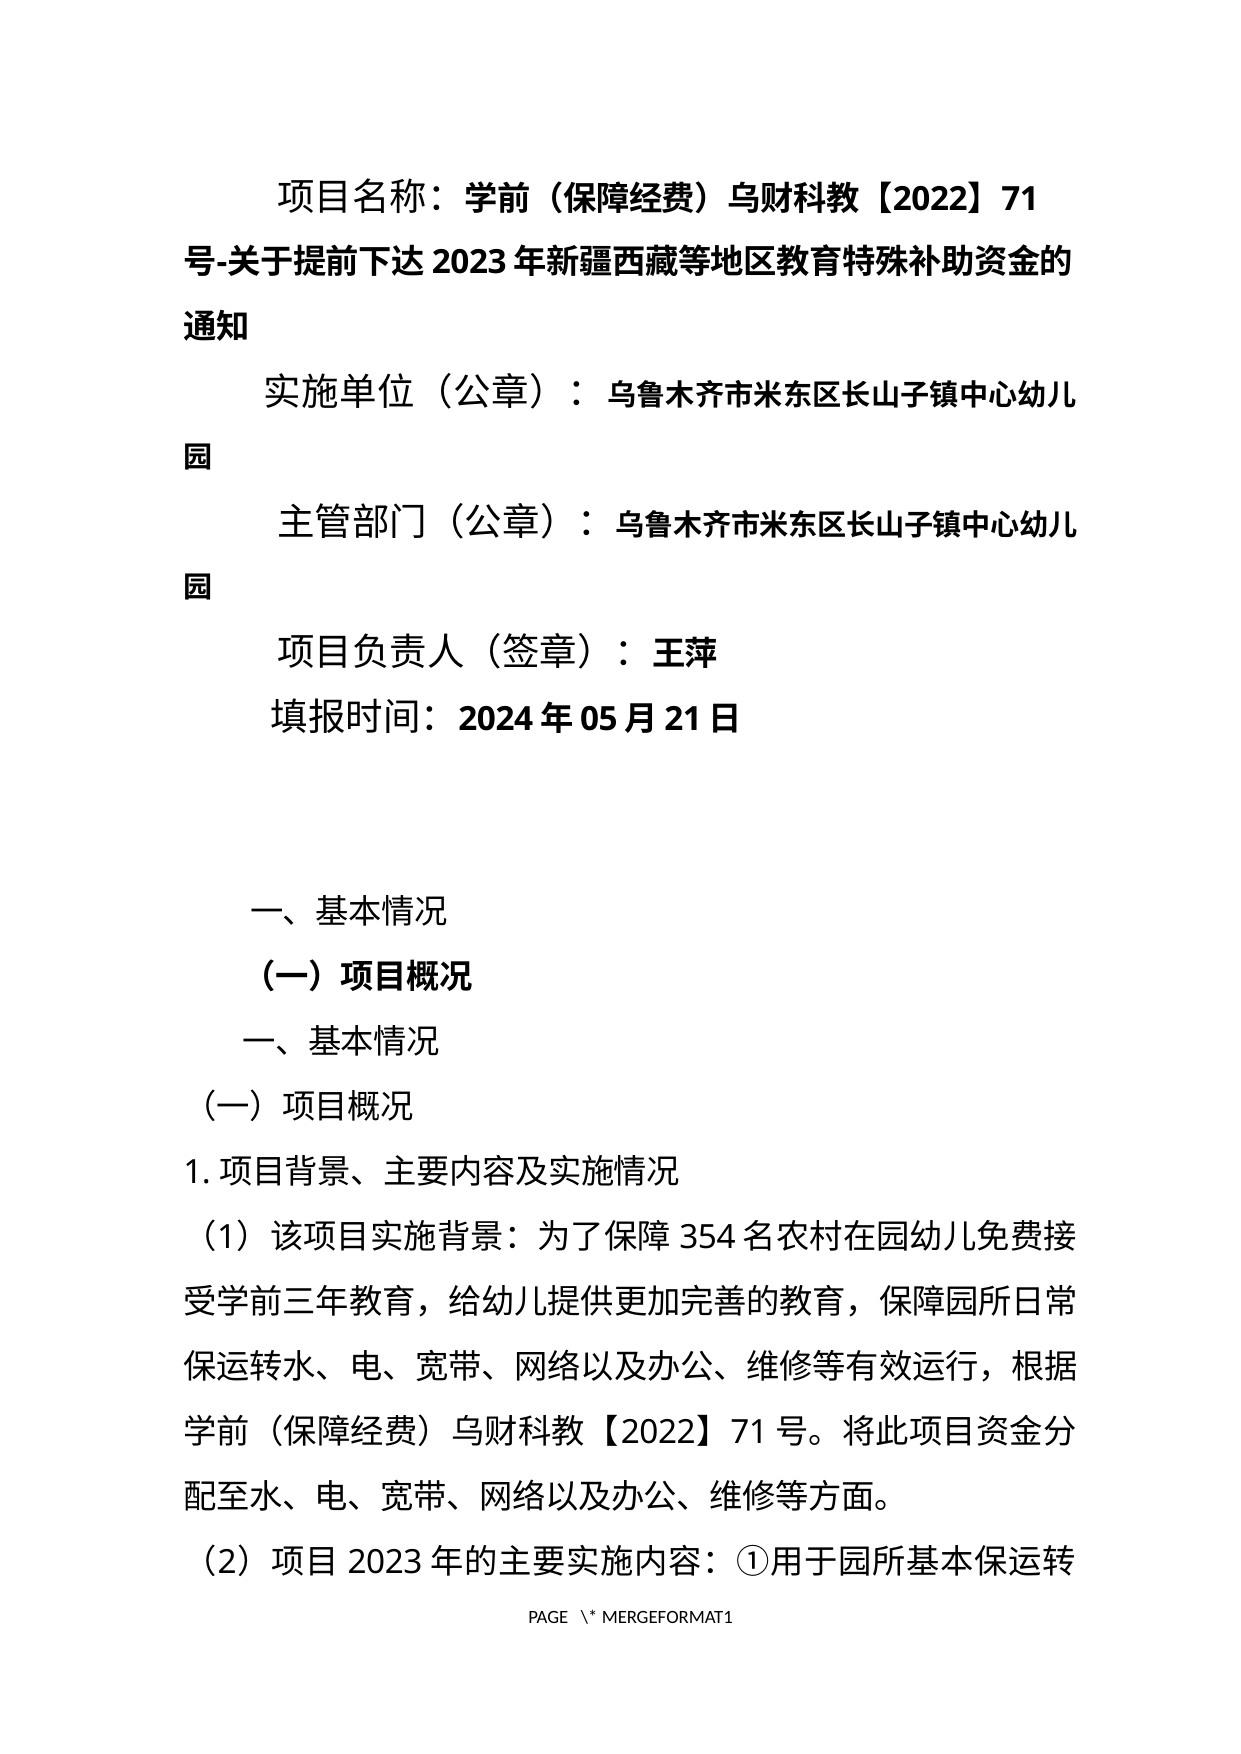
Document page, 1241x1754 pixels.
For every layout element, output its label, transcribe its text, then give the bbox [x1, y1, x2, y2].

text （一）项目概况 [183, 942, 1078, 1007]
text 填报时间：2024年05月21日 [211, 682, 1078, 747]
text 实施单位（公章）：乌鲁木齐市米东区长山子镇中心幼儿园 [183, 357, 1078, 487]
text 一、基本情况 [183, 877, 1078, 942]
text 项目负责人（签章）：王萍 [183, 617, 1078, 682]
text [183, 1007, 1078, 1592]
text 项目名称：学前（保障经费）乌财科教【2022】71号-关于提前下达2023年新疆西藏等地区教育特殊补助资金的通知 [183, 162, 1078, 357]
text 主管部门（公章）：乌鲁木齐市米东区长山子镇中心幼儿园 [183, 487, 1078, 617]
